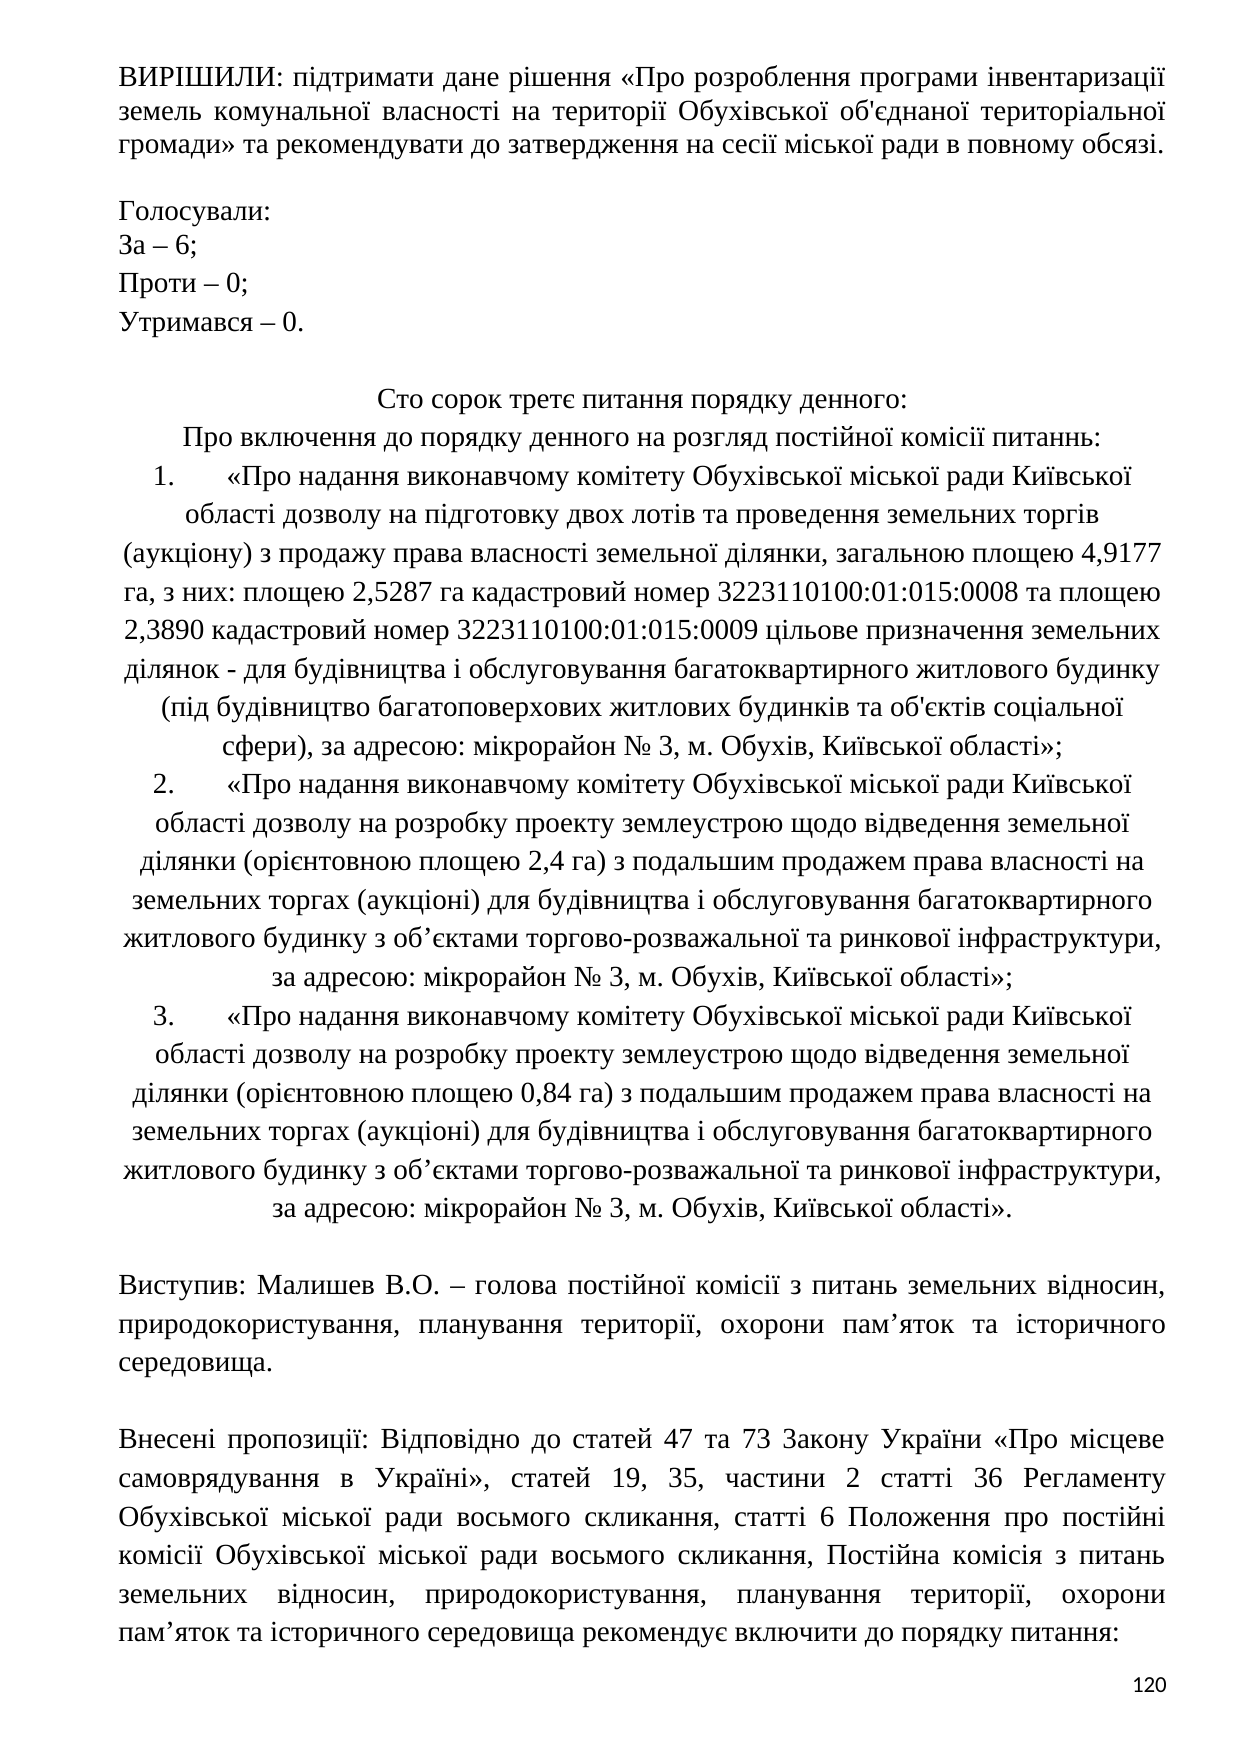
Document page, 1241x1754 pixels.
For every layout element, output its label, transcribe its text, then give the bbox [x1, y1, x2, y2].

text За – 6; [118, 227, 1167, 260]
text Проти – 0; [118, 265, 1167, 299]
text ВИРІШИЛИ: підтримати дане рішення «Про розроблення програми інвентаризації земель комунальної власності на території Обухівської об'єднаної територіальної громади» та рекомендувати до затвердження на сесії міської ради в повному обсязі. [118, 59, 1167, 160]
text 3. «Про надання виконавчому комітету Обухівської міської ради Київської області дозволу на розробку проекту землеустрою щодо відведення земельної ділянки (орієнтовною площею 0,84 га) з подальшим продажем права власності на земельних торгах (аукціоні) для будівництва і обслуговування багатоквартирного житлового будинку з об’єктами торгово-розважальної та ринкової інфраструктури, за адресою: мікрорайон № 3, м. Обухів, Київської області». [118, 998, 1167, 1224]
text 1. «Про надання виконавчому комітету Обухівської міської ради Київської області дозволу на підготовку двох лотів та проведення земельних торгів (аукціону) з продажу права власності земельної ділянки, загальною площею 4,9177 га, з них: площею 2,5287 га кадастровий номер 3223110100:01:015:0008 та площею 2,3890 кадастровий номер 3223110100:01:015:0009 цільове призначення земельних ділянок - для будівництва і обслуговування багатоквартирного житлового будинку (під будівництво багатоповерхових житлових будинків та об'єктів соціальної сфери), за адресою: мікрорайон № 3, м. Обухів, Київської області»; [118, 458, 1167, 761]
text Виступив: Малишев В.О. – голова постійної комісії з питань земельних відносин, природокористування, планування території, охорони пам’яток та історичного середовища. [118, 1267, 1167, 1378]
text Внесені пропозиції: Відповідно до статей 47 та 73 3акону України «Про місцеве самоврядування в Україні», статей 19, 35, частини 2 статті 36 Регламенту Обухівської міської ради восьмого скликання, статті 6 Положення про постійні комісії Обухівської міської ради восьмого скликання, Постійна комісія з питань земельних відносин, природокористування, планування території, охорони пам’яток та історичного середовища рекомендує включити до порядку питання: [118, 1422, 1167, 1648]
text Голосували: [118, 193, 1167, 227]
text 2. «Про надання виконавчому комітету Обухівської міської ради Київської області дозволу на розробку проекту землеустрою щодо відведення земельної ділянки (орієнтовною площею 2,4 га) з подальшим продажем права власності на земельних торгах (аукціоні) для будівництва і обслуговування багатоквартирного житлового будинку з об’єктами торгово-розважальної та ринкової інфраструктури, за адресою: мікрорайон № 3, м. Обухів, Київської області»; [118, 766, 1167, 993]
text Про включення до порядку денного на розгляд постійної комісії питаннь: [118, 419, 1167, 453]
text Сто сорок третє питання порядку денного: [118, 381, 1167, 414]
text Утримався – 0. [118, 304, 1167, 337]
